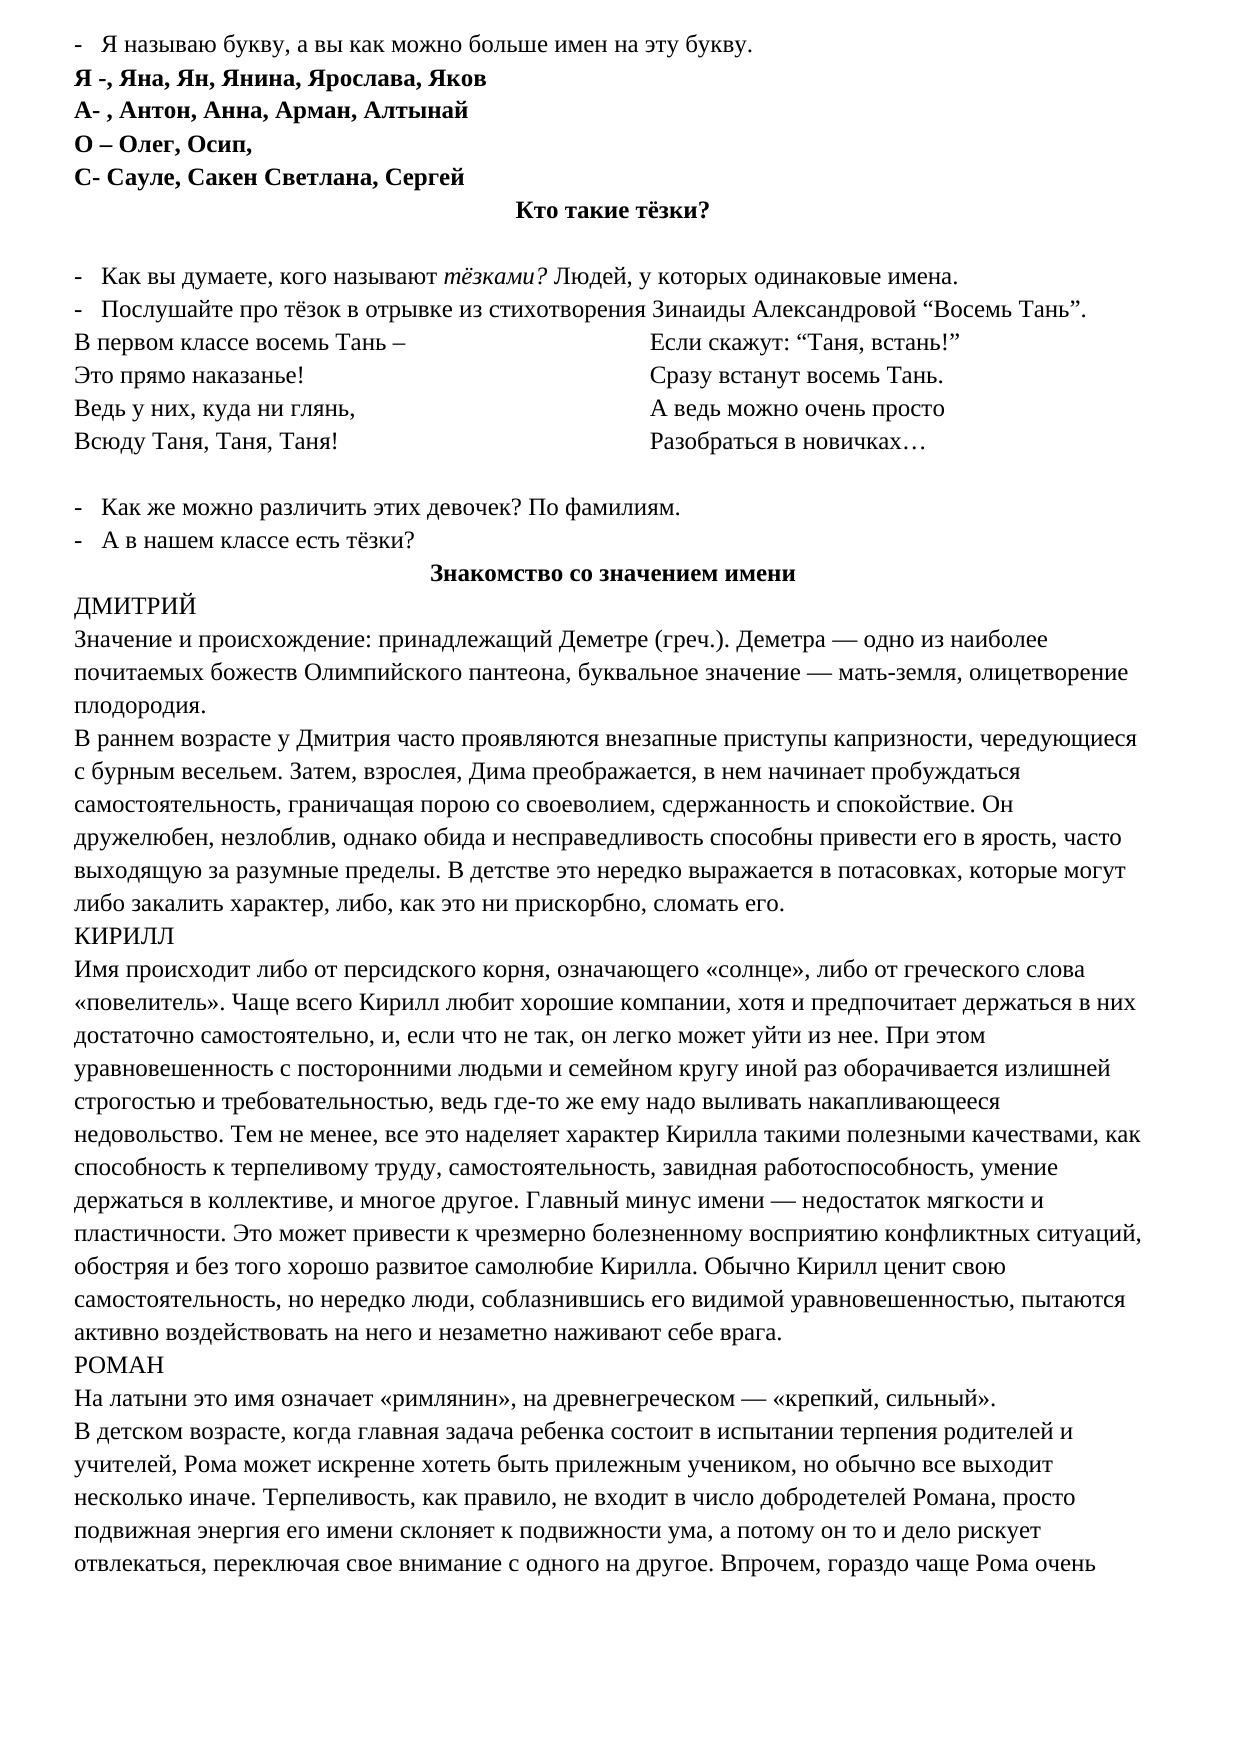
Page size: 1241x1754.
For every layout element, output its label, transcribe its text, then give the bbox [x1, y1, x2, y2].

text Я -, Яна, Ян, Янина, Ярослава, Яков [74, 63, 1152, 91]
text А- , Антон, Анна, Арман, Алтынай [74, 96, 1152, 124]
text В первом классе восемь Тань – Это прямо наказанье! Ведь у них, куда ни глянь, Всюду Таня, Таня, Таня! Если скажут: “Таня, встань!” Сразу встанут восемь Тань. А ведь можно очень просто Разобраться в новичках… [649, 327, 1152, 454]
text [74, 1416, 1152, 1577]
text РОМАН [74, 1350, 1152, 1379]
text - Как же можно различить этих девочек? По фамилиям. [74, 492, 1152, 521]
text ДМИТРИЙ [74, 591, 1152, 620]
text В раннем возрасте у Дмитрия часто проявляются внезапные приступы капризности, чередующиеся с бурным весельем. Затем, взрослея, Дима преображается, в нем начинает пробуждаться самостоятельность, граничащая порою со своеволием, сдержанность и спокойствие. Он дружелюбен, незлоблив, однако обида и несправедливость способны привести его в ярость, часто выходящую за разумные пределы. В детстве это нередко выражается в потасовках, которые могут либо закалить характер, либо, как это ни прискорбно, сломать его. [74, 723, 1152, 917]
text - Послушайте про тёзок в отрывке из стихотворения Зинаиды Александровой “Восемь Тань”. [74, 294, 1152, 322]
text О – Олег, Осип, [74, 129, 1152, 157]
text КИРИЛЛ [74, 921, 1152, 950]
text Кто такие тёзки? [74, 195, 1152, 223]
text - А в нашем классе есть тёзки? [74, 525, 1152, 554]
text - Я называю букву, а вы как можно больше имен на эту букву. [74, 29, 1152, 58]
text В первом классе восемь Тань – Это прямо наказанье! Ведь у них, куда ни глянь, Всюду Таня, Таня, Таня! Если скажут: “Таня, встань!” Сразу встанут восемь Тань. А ведь можно очень просто Разобраться в новичках… [74, 327, 576, 454]
text Значение и происхождение: принадлежащий Деметре (греч.). Деметра — одно из наиболее почитаемых божеств Олимпийского пантеона, буквальное значение — мать-земля, олицетворение плодородия. [74, 624, 1152, 719]
text На латыни это имя означает «римлянин», на древнегреческом — «крепкий, сильный». [74, 1383, 1152, 1412]
text Имя происходит либо от персидского корня, означающего «солнце», либо от греческого слова «повелитель». Чаще всего Кирилл любит хорошие компании, хотя и предпочитает держаться в них достаточно самостоятельно, и, если что не так, он легко может уйти из нее. При этом уравновешенность с посторонними людьми и семейном кругу иной раз оборачивается излишней строгостью и требовательностью, ведь где-то же ему надо выливать накапливающееся недовольство. Тем не менее, все это наделяет характер Кирилла такими полезными качествами, как способность к терпеливому труду, самостоятельность, завидная работоспособность, умение держаться в коллективе, и многое другое. Главный минус имени — недостаток мягкости и пластичности. Это может привести к чрезмерно болезненному восприятию конфликтных ситуаций, обостряя и без того хорошо развитое самолюбие Кирилла. Обычно Кирилл ценит свою самостоятельность, но нередко люди, соблазнившись его видимой уравновешенностью, пытаются активно воздействовать на него и незаметно наживают себе врага. [74, 954, 1152, 1346]
text - Как вы думаете, кого называют тёзками? Людей, у которых одинаковые имена. [74, 261, 1152, 289]
text Знакомство со значением имени [74, 558, 1152, 587]
text С- Сауле, Сакен Светлана, Сергей [74, 162, 1152, 190]
